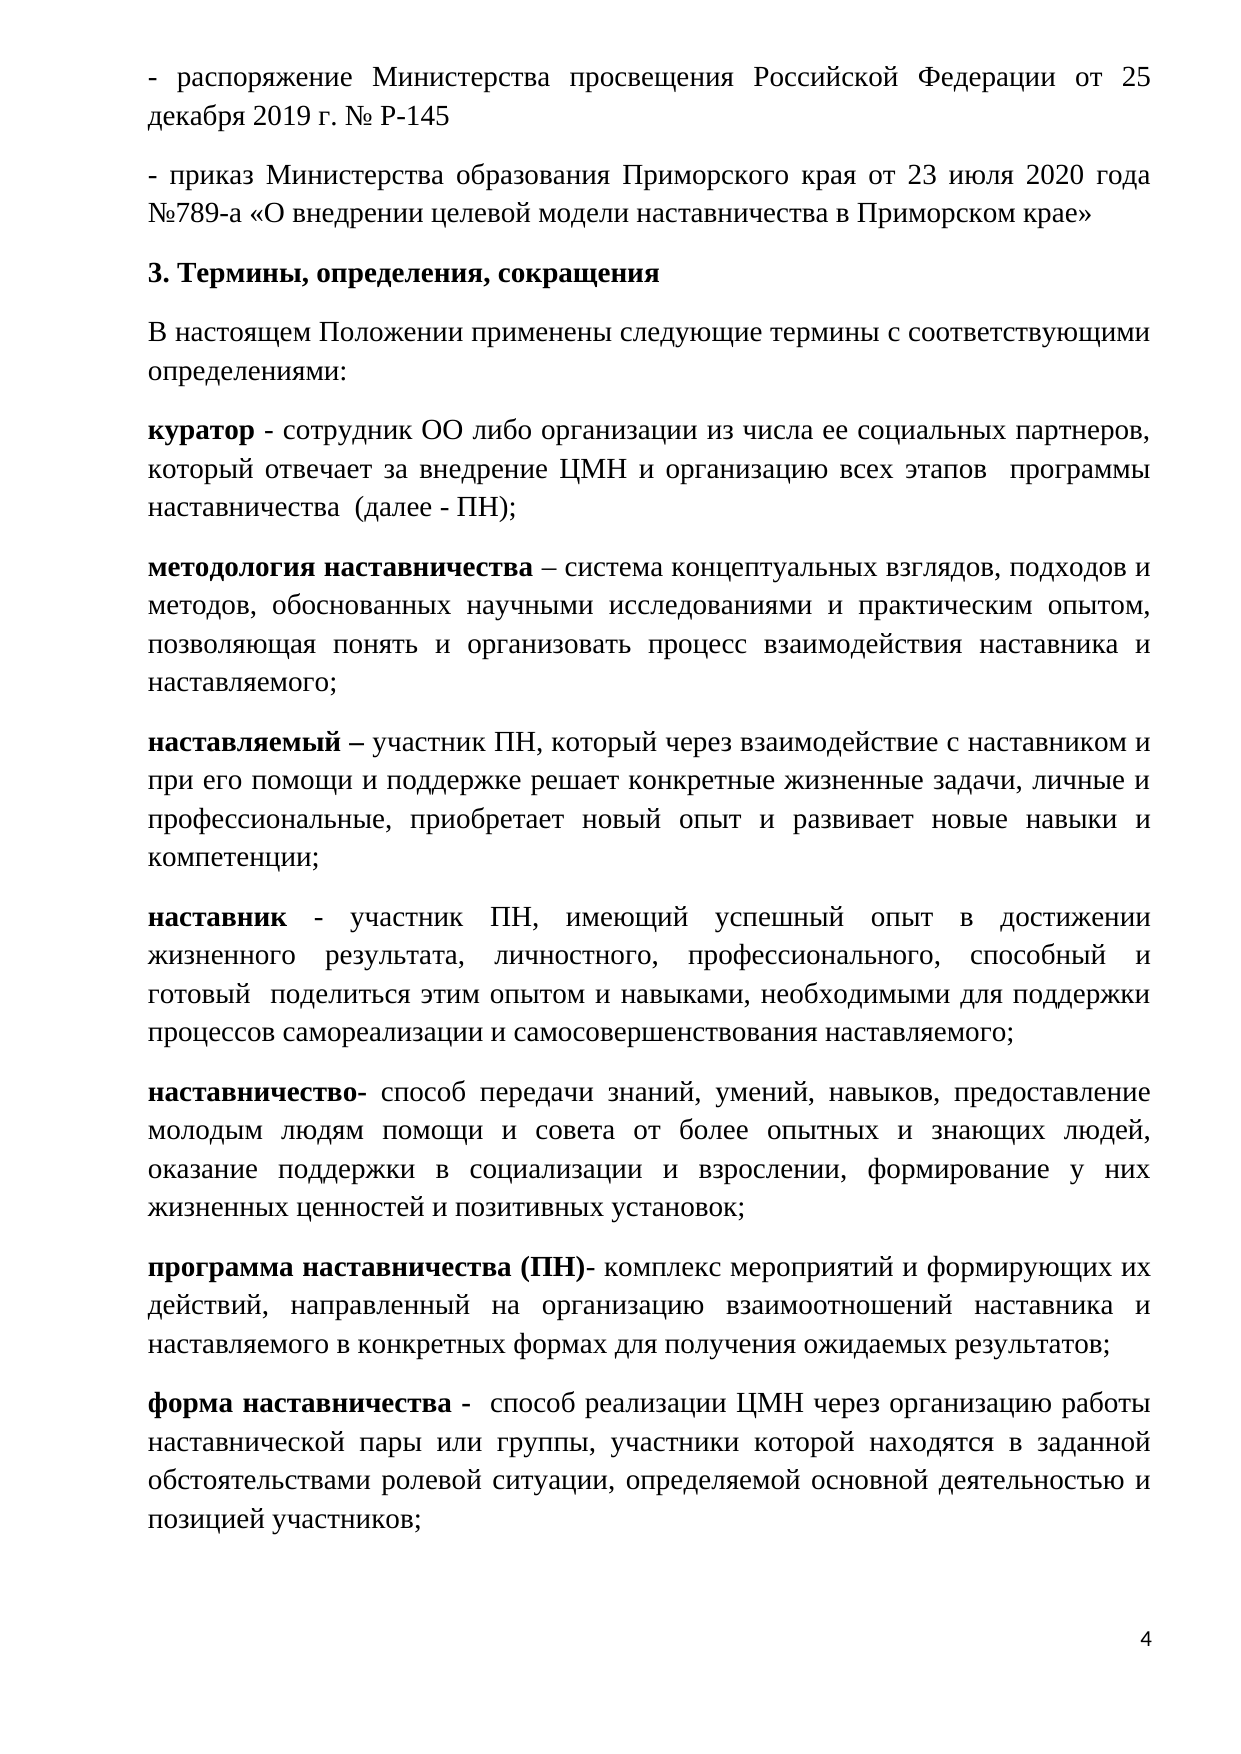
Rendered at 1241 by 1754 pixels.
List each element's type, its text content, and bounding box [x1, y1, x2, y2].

text наставляемый – участник ПН, который через взаимодействие с наставником и при его помощи и поддержке решает конкретные жизненные задачи, личные и профессиональные, приобретает новый опыт и развивает новые навыки и компетенции; [148, 724, 1152, 873]
text наставник - участник ПН, имеющий успешный опыт в достижении жизненного результата, личностного, профессионального, способный и готовый поделиться этим опытом и навыками, необходимыми для поддержки процессов самореализации и самосовершенствования наставляемого; [148, 899, 1152, 1048]
text форма наставничества - способ реализации ЦМН через организацию работы наставнической пары или группы, участники которой находятся в заданной обстоятельствами ролевой ситуации, определяемой основной деятельностью и позицией участников; [148, 1385, 1152, 1534]
text В настоящем Положении применены следующие термины с соответствующими определениями: [148, 314, 1152, 386]
text наставничество- способ передачи знаний, умений, навыков, предоставление молодым людям помощи и совета от более опытных и знающих людей, оказание поддержки в социализации и взрослении, формирование у них жизненных ценностей и позитивных установок; [148, 1074, 1152, 1223]
text 3. Термины, определения, сокращения [148, 255, 1152, 288]
text методология наставничества – система концептуальных взглядов, подходов и методов, обоснованных научными исследованиями и практическим опытом, позволяющая понять и организовать процесс взаимодействия наставника и наставляемого; [148, 549, 1152, 698]
text программа наставничества (ПН)- комплекс мероприятий и формирующих их действий, направленный на организацию взаимоотношений наставника и наставляемого в конкретных формах для получения ожидаемых результатов; [148, 1249, 1152, 1359]
text куратор - сотрудник ОО либо организации из числа ее социальных партнеров, который отвечает за внедрение ЦМН и организацию всех этапов программы наставничества (далее - ПН); [148, 412, 1152, 523]
text - приказ Министерства образования Приморского края от 23 июля 2020 года №789-а «О внедрении целевой модели наставничества в Приморском крае» [148, 157, 1152, 229]
text - распоряжение Министерства просвещения Российской Федерации от 25 декабря 2019 г. № Р-145 [148, 59, 1152, 131]
